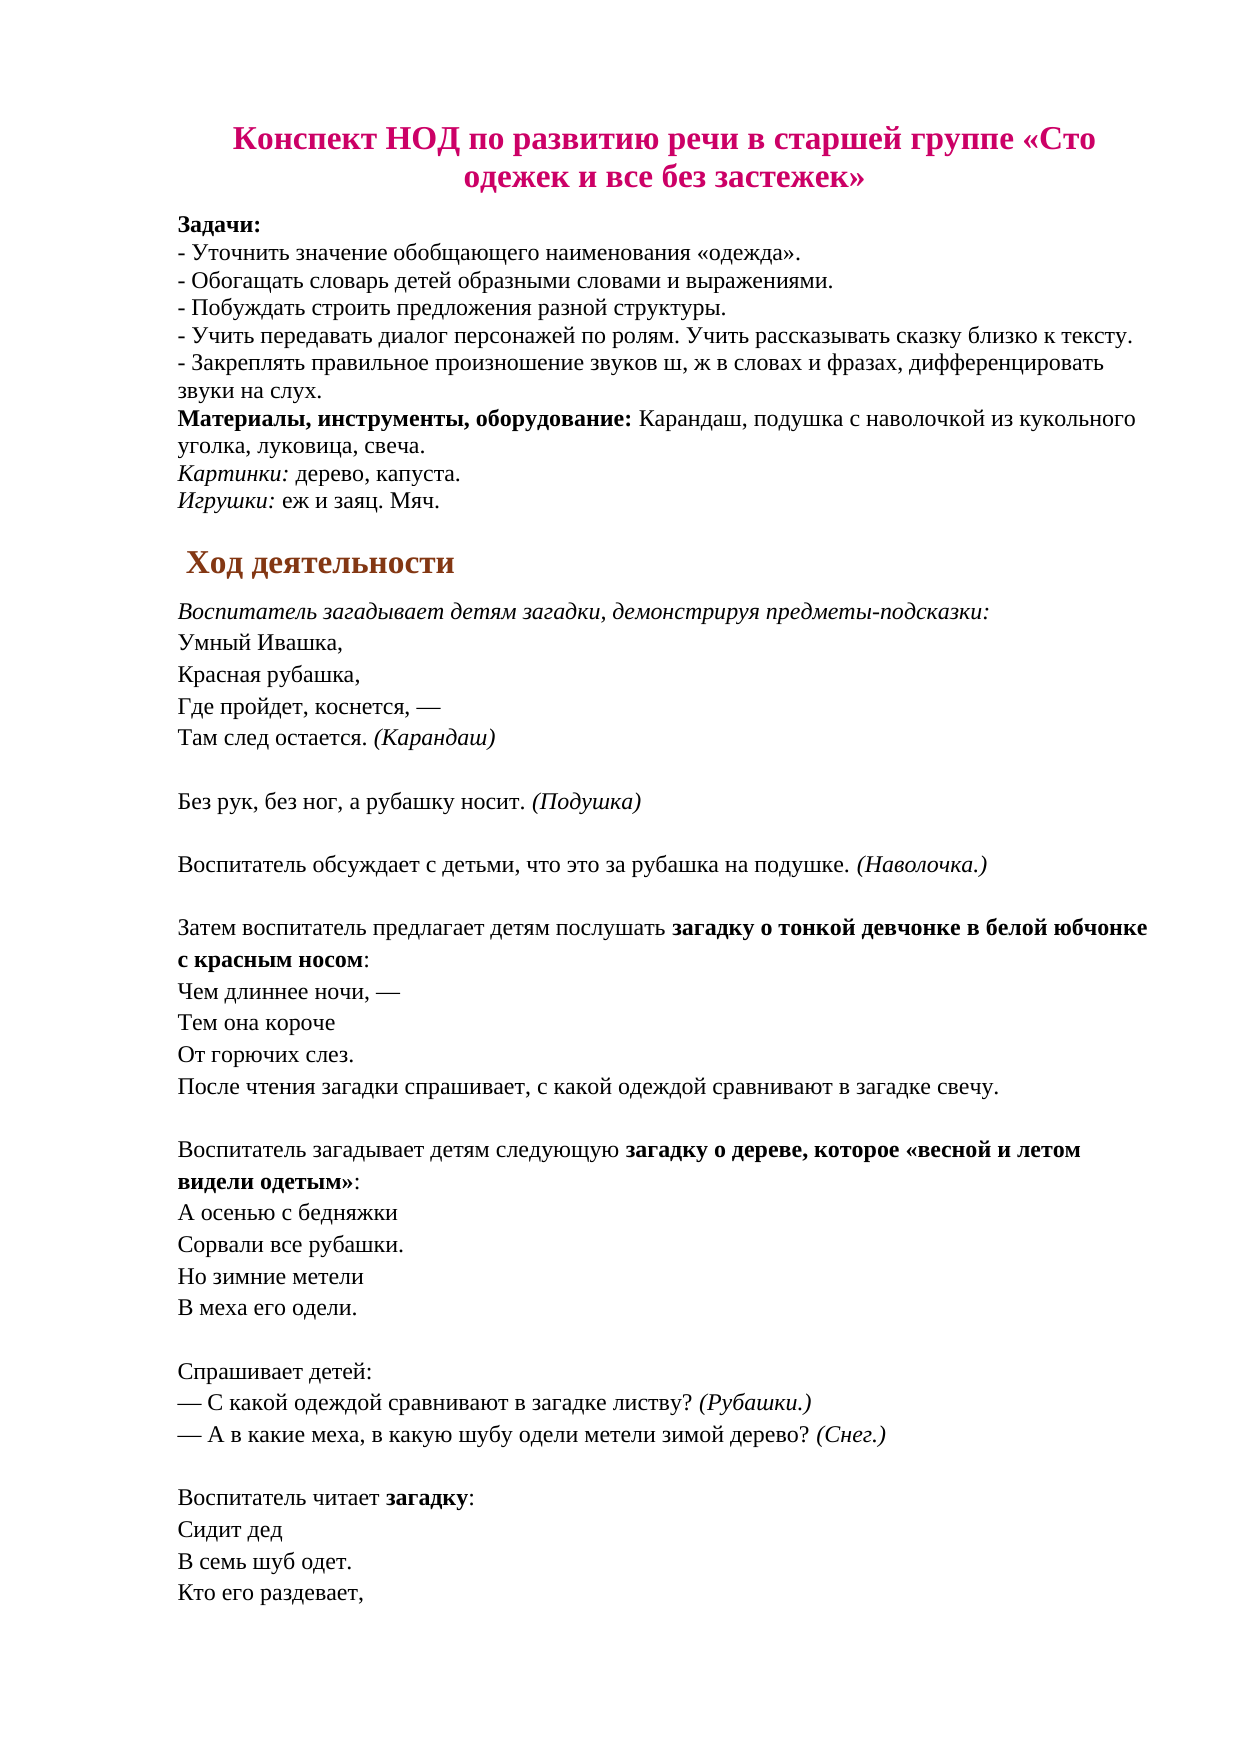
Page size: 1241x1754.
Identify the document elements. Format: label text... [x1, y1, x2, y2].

text Задачи: - Уточнить значение обобщающего наименования «одежда». - Обогащать словарь детей образными словами и выражениями. - Побуждать строить предложения разной структуры. - Учить передавать диалог персонажей по ролям. Учить рассказывать сказку близко к тексту. - Закреплять правильное произношение звуков ш, ж в словах и фразах, дифференцировать звуки на слух. Материалы, инструменты, оборудование: Карандаш, подушка с наволочкой из кукольного уголка, луковица, свеча. Картинки: дерево, капуста. Игрушки: еж и заяц. Мяч. [177, 210, 1152, 514]
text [177, 597, 1152, 1606]
text Ход деятельности [177, 543, 1152, 581]
text Конспект НОД по развитию речи в старшей группе «Сто одежек и все без застежек» [177, 118, 1152, 195]
